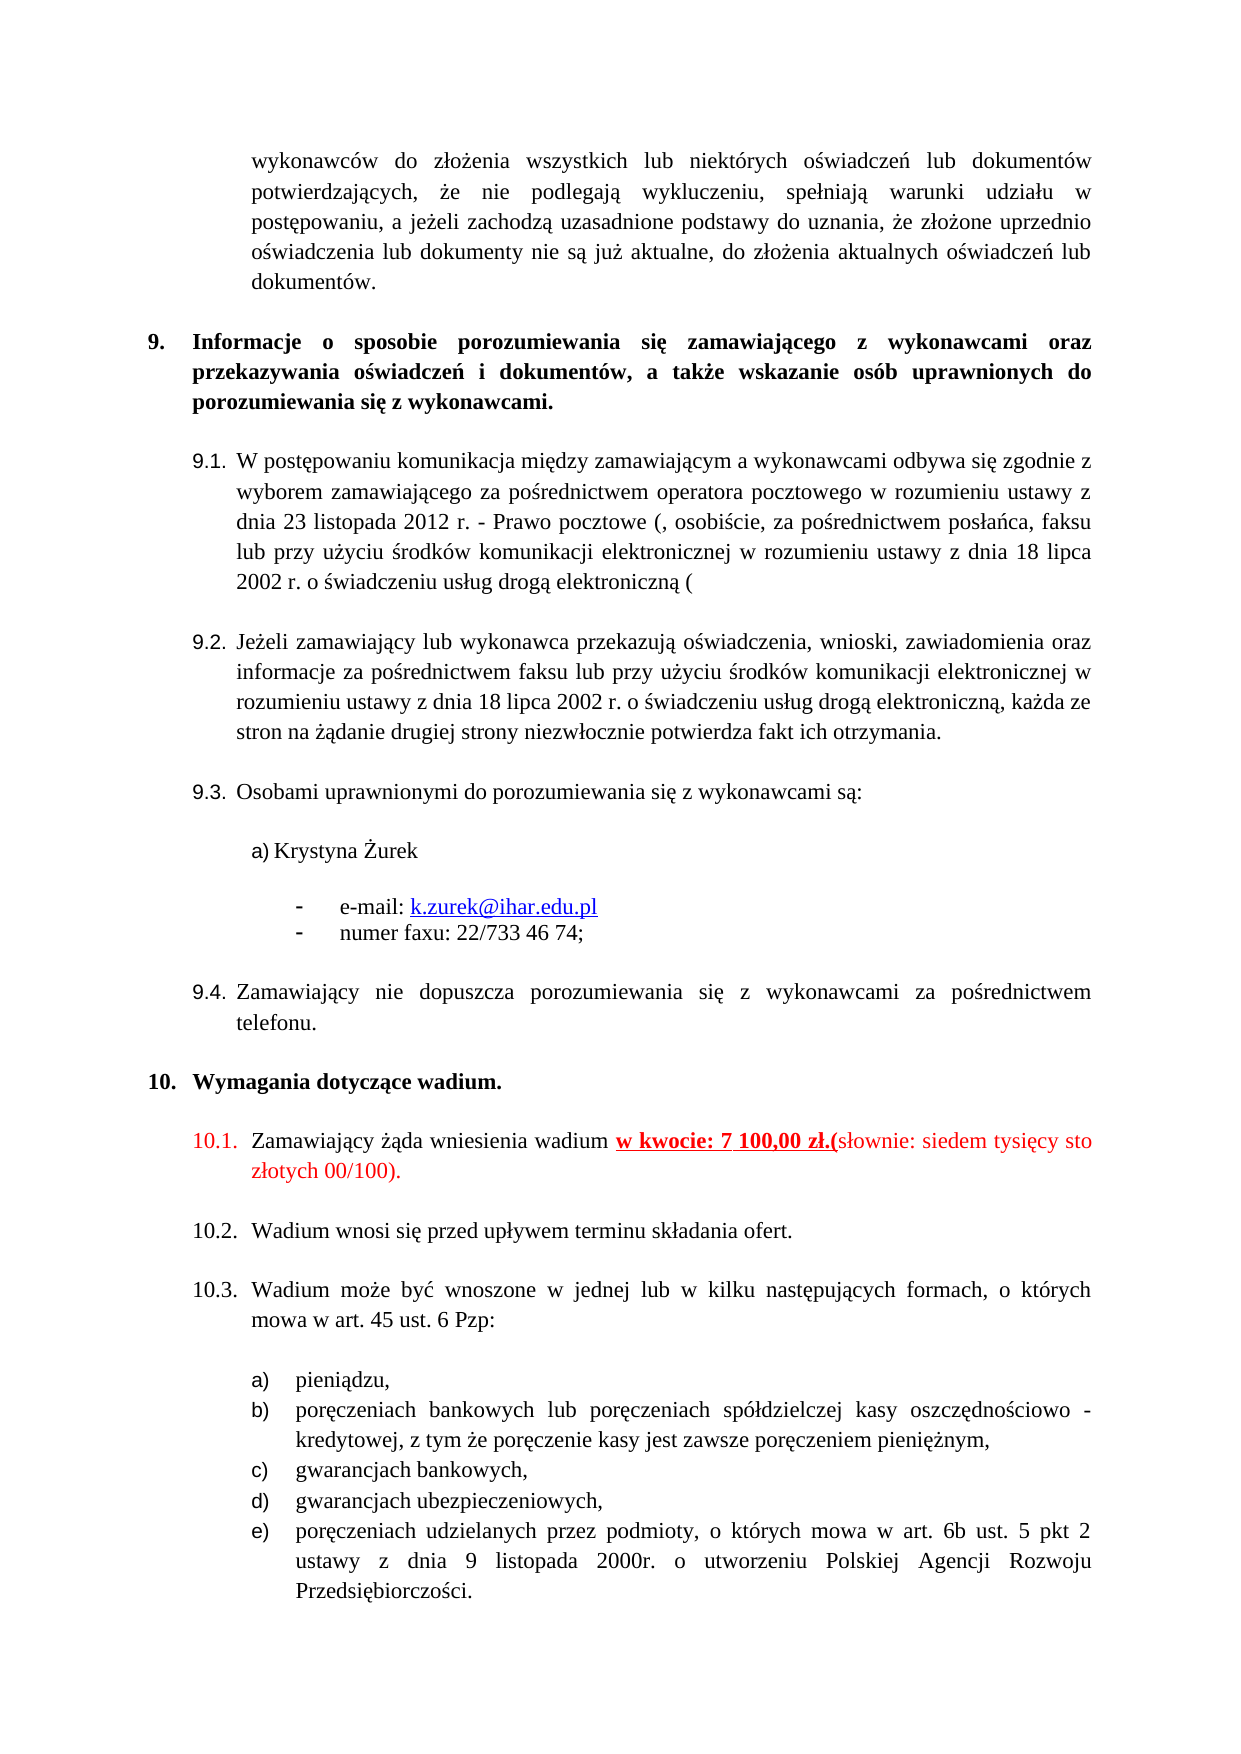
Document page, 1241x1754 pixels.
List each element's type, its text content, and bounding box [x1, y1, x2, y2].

list Zamawiający nie dopuszcza porozumiewania się z wykonawcami za pośrednictwem telefonu. [192, 978, 1093, 1035]
list Osobami uprawnionymi do porozumiewania się z wykonawcami są: [192, 778, 1093, 804]
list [192, 148, 1093, 295]
list e-mail: k.zurek@ihar.edu.pl [295, 893, 1093, 919]
list poręczeniach bankowych lub poręczeniach spółdzielczej kasy oszczędnościowo - kredytowej, z tym że poręczenie kasy jest zawsze poręczeniem pieniężnym, [251, 1396, 1093, 1453]
list numer faxu: 22/733 46 74; [295, 919, 1093, 945]
list pieniądzu, [251, 1366, 1093, 1392]
list Informacje o sposobie porozumiewania się zamawiającego z wykonawcami oraz przekazywania oświadczeń i dokumentów, a także wskazanie osób uprawnionych do porozumiewania się z wykonawcami. [148, 328, 1093, 414]
list Wadium może być wnoszone w jednej lub w kilku następujących formach, o których mowa w art. 45 ust. 6 Pzp: [192, 1276, 1093, 1333]
list gwarancjach ubezpieczeniowych, [251, 1487, 1093, 1513]
list gwarancjach bankowych, [251, 1457, 1093, 1483]
list Krystyna Żurek [251, 837, 1093, 863]
list Jeżeli zamawiający lub wykonawca przekazują oświadczenia, wnioski, zawiadomienia oraz informacje za pośrednictwem faksu lub przy użyciu środków komunikacji elektronicznej w rozumieniu ustawy z dnia 18 lipca 2002 r. o świadczeniu usług drogą elektroniczną, każda ze stron na żądanie drugiej strony niezwłocznie potwierdza fakt ich otrzymania. [192, 628, 1093, 745]
list Zamawiający żąda wniesienia wadium w kwocie: 7 100,00 zł.(słownie: siedem tysięcy sto złotych 00/100). [192, 1127, 1093, 1184]
list poręczeniach udzielanych przez podmioty, o których mowa w art. 6b ust. 5 pkt 2 ustawy z dnia 9 listopada 2000r. o utworzeniu Polskiej Agencji Rozwoju Przedsiębiorczości. [251, 1517, 1093, 1604]
list Wymagania dotyczące wadium. [148, 1068, 1093, 1094]
list W postępowaniu komunikacja między zamawiającym a wykonawcami odbywa się zgodnie z wyborem zamawiającego za pośrednictwem operatora pocztowego w rozumieniu ustawy z dnia 23 listopada 2012 r. - Prawo pocztowe (, osobiście, za pośrednictwem posłańca, faksu lub przy użyciu środków komunikacji elektronicznej w rozumieniu ustawy z dnia 18 lipca 2002 r. o świadczeniu usług drogą elektroniczną ( [192, 448, 1093, 595]
list Wadium wnosi się przed upływem terminu składania ofert. [192, 1217, 1093, 1243]
